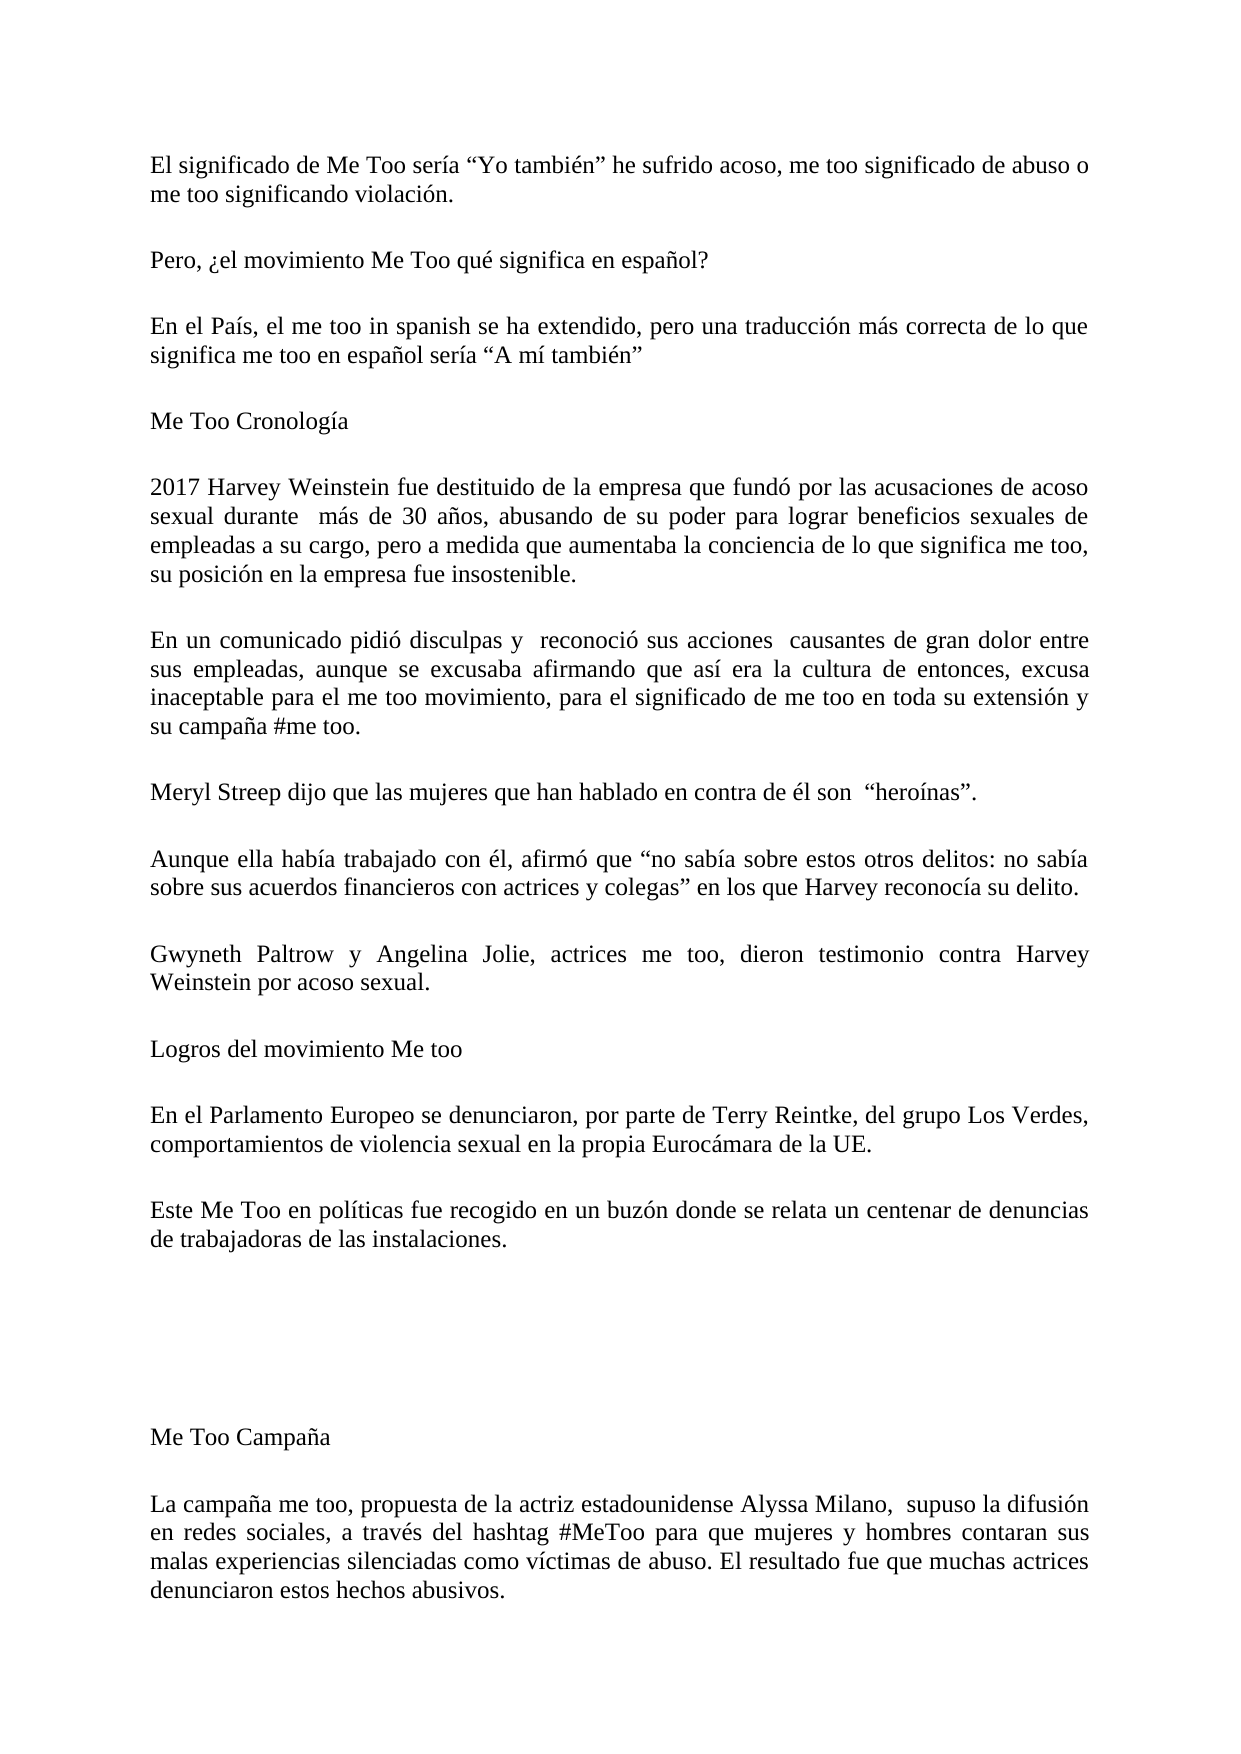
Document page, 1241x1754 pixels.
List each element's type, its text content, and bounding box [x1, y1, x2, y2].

text La campaña me too, propuesta de la actriz estadounidense Alyssa Milano, supuso la difusión en redes sociales, a través del hashtag #MeToo para que mujeres y hombres contaran sus malas experiencias silenciadas como víctimas de abuso. El resultado fue que muchas actrices denunciaron estos hechos abusivos. [150, 1489, 1090, 1604]
text En el Parlamento Europeo se denunciaron, por parte de Terry Reintke, del grupo Los Verdes, comportamientos de violencia sexual en la propia Eurocámara de la UE. [150, 1100, 1090, 1157]
text Este Me Too en políticas fue recogido en un buzón donde se relata un centenar de denuncias de trabajadoras de las instalaciones. [150, 1195, 1090, 1252]
text En un comunicado pidió disculpas y reconoció sus acciones causantes de gran dolor entre sus empleadas, aunque se excusaba afirmando que así era la cultura de entonces, excusa inaceptable para el me too movimiento, para el significado de me too en toda su extensión y su campaña #me too. [150, 625, 1090, 740]
text Aunque ella había trabajado con él, afirmó que “no sabía sobre estos otros delitos: no sabía sobre sus acuerdos financieros con actrices y colegas” en los que Harvey reconocía su delito. [150, 844, 1090, 901]
text 2017 Harvey Weinstein fue destituido de la empresa que fundó por las acusaciones de acoso sexual durante más de 30 años, abusando de su poder para lograr beneficios sexuales de empleadas a su cargo, pero a medida que aumentaba la conciencia de lo que significa me too, su posición en la empresa fue insostenible. [150, 472, 1090, 587]
text Pero, ¿el movimiento Me Too qué significa en español? [150, 245, 1090, 274]
text El significado de Me Too sería “Yo también” he sufrido acoso, me too significado de abuso o me too significando violación. [150, 150, 1090, 207]
text Me Too Campaña [150, 1422, 1090, 1451]
text Meryl Streep dijo que las mujeres que han hablado en contra de él son “heroínas”. [150, 777, 1090, 806]
text Gwyneth Paltrow y Angelina Jolie, actrices me too, dieron testimonio contra Harvey Weinstein por acoso sexual. [150, 939, 1090, 996]
text Logros del movimiento Me too [150, 1034, 1090, 1062]
text Me Too Cronología [150, 406, 1090, 435]
text En el País, el me too in spanish se ha extendido, pero una traducción más correcta de lo que significa me too en español sería “A mí también” [150, 311, 1090, 369]
